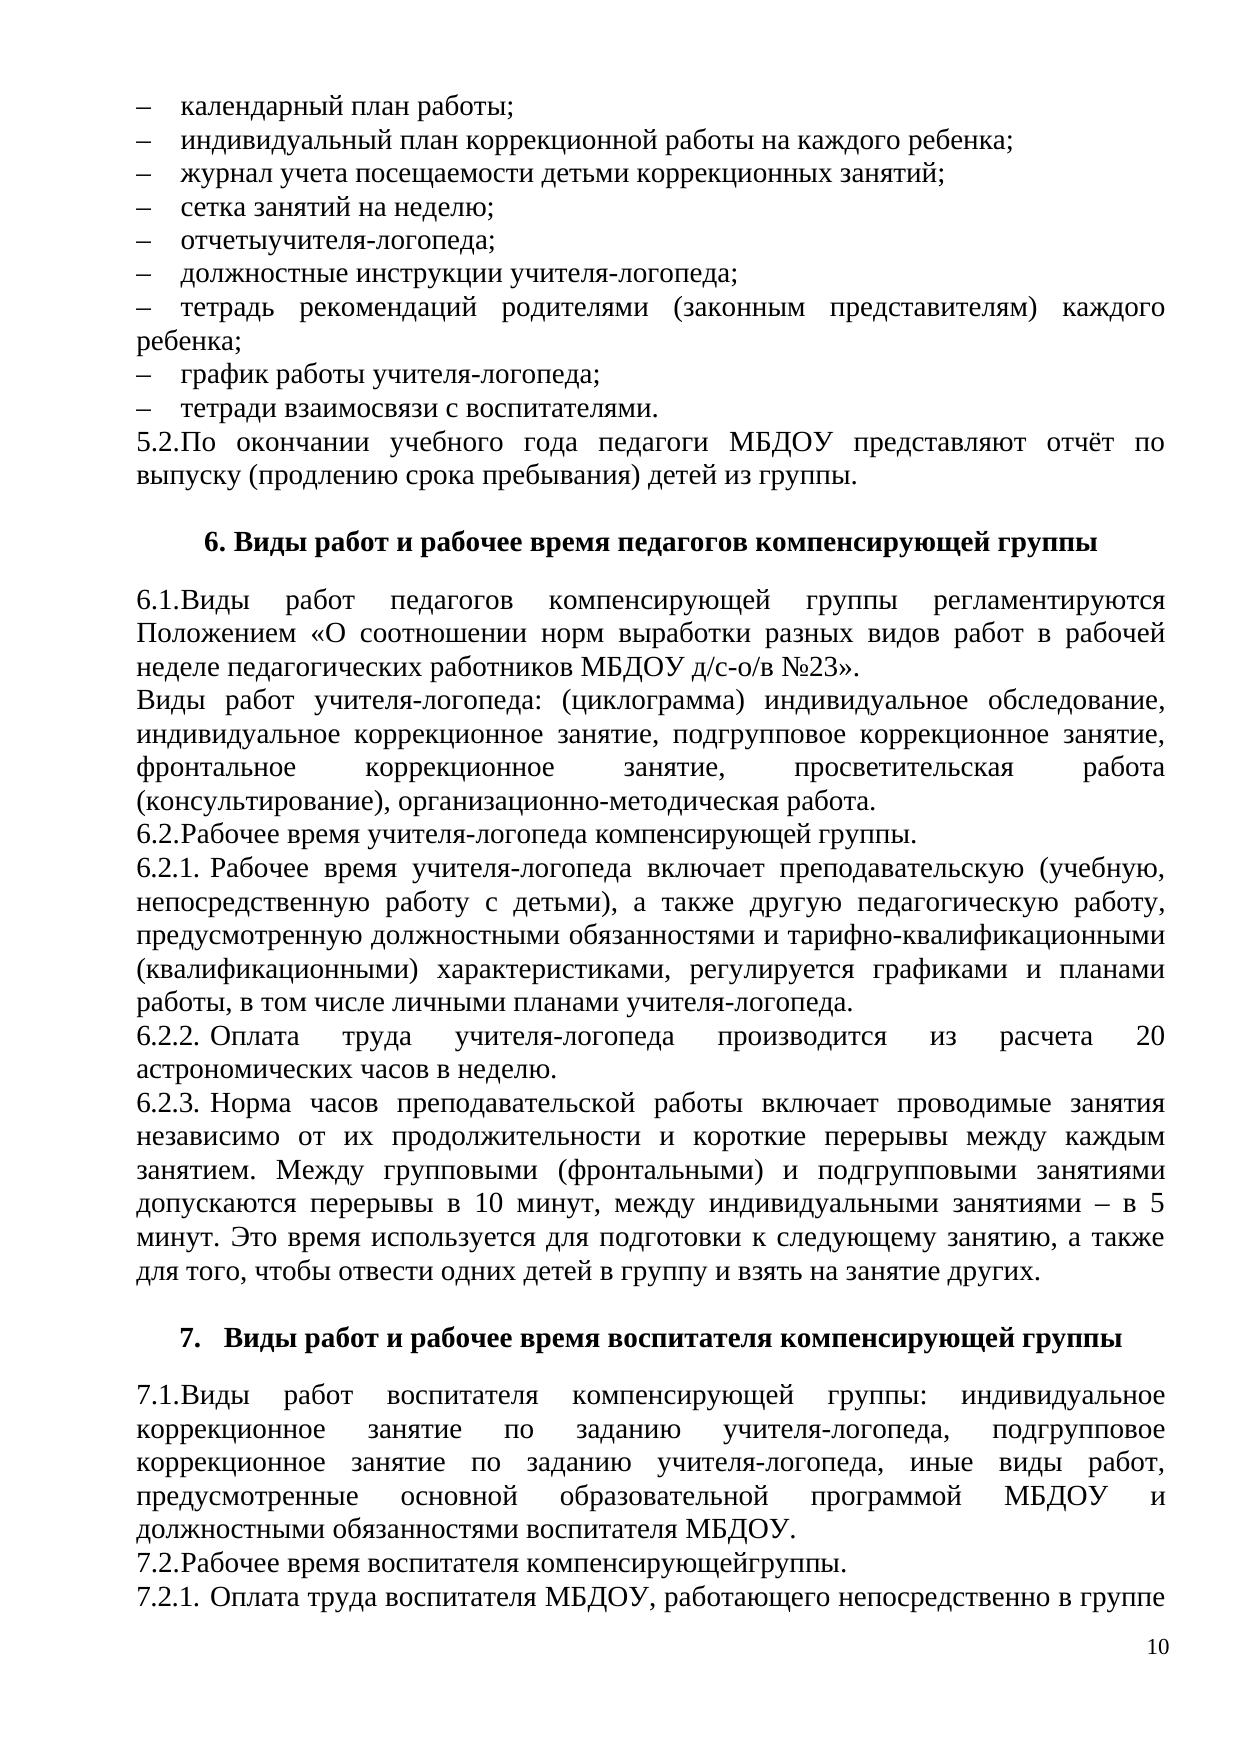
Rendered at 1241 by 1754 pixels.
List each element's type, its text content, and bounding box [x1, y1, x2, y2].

list Виды работ педагогов компенсирующей группы регламентируются Положением «О соотношении норм выработки разных видов работ в рабочей неделе педагогических работников МБДОУ д/с-о/в №23». [136, 582, 1166, 682]
list сетка занятий на неделю; [136, 189, 1166, 222]
list график работы учителя-логопеда; [136, 357, 1166, 390]
list журнал учета посещаемости детьми коррекционных занятий; [136, 156, 1166, 189]
list Норма часов преподавательской работы включает проводимые занятия независимо от их продолжительности и короткие перерывы между каждым занятием. Между групповыми (фронтальными) и подгрупповыми занятиями допускаются перерывы в 10 минут, между индивидуальными занятиями – в 5 минут. Это время используется для подготовки к следующему занятию, а также для того, чтобы отвести одних детей в группу и взять на занятие других. [136, 1085, 1166, 1286]
list По окончании учебного года педагоги МБДОУ представляют отчёт по выпуску (продлению срока пребывания) детей из группы. [136, 424, 1166, 491]
list тетрадь рекомендаций родителями (законным представителям) каждого ребенка; [136, 289, 1166, 357]
list Оплата труда учителя-логопеда производится из расчета 20 астрономических часов в неделю. [136, 1018, 1166, 1085]
list индивидуальный план коррекционной работы на каждого ребенка; [136, 122, 1166, 156]
list отчетыучителя-логопеда; [136, 222, 1166, 256]
list Рабочее время учителя-логопеда компенсирующей группы. [136, 817, 1166, 850]
list тетради взаимосвязи с воспитателями. [136, 390, 1166, 424]
list Виды работ воспитателя компенсирующей группы: индивидуальное коррекционное занятие по заданию учителя-логопеда, подгрупповое коррекционное занятие по заданию учителя-логопеда, иные виды работ, предусмотренные основной образовательной программой МБДОУ и должностными обязанностями воспитателя МБДОУ. [136, 1377, 1166, 1545]
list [136, 1579, 1166, 1612]
subtitle Виды работ и рабочее время педагогов компенсирующей группы [136, 524, 1166, 558]
list Рабочее время воспитателя компенсирующейгруппы. [136, 1545, 1166, 1579]
text Виды работ учителя-логопеда: (циклограмма) индивидуальное обследование, индивидуальное коррекционное занятие, подгрупповое коррекционное занятие, фронтальное коррекционное занятие, просветительская работа (консультирование), организационно-методическая работа. [136, 682, 1166, 817]
list должностные инструкции учителя-логопеда; [136, 256, 1166, 289]
list Рабочее время учителя-логопеда включает преподавательскую (учебную, непосредственную работу с детьми), а также другую педагогическую работу, предусмотренную должностными обязанностями и тарифно-квалификационными (квалификационными) характеристиками, регулируется графиками и планами работы, в том числе личными планами учителя-логопеда. [136, 850, 1166, 1018]
subtitle Виды работ и рабочее время воспитателя компенсирующей группы [136, 1320, 1166, 1353]
list календарный план работы; [136, 89, 1166, 122]
